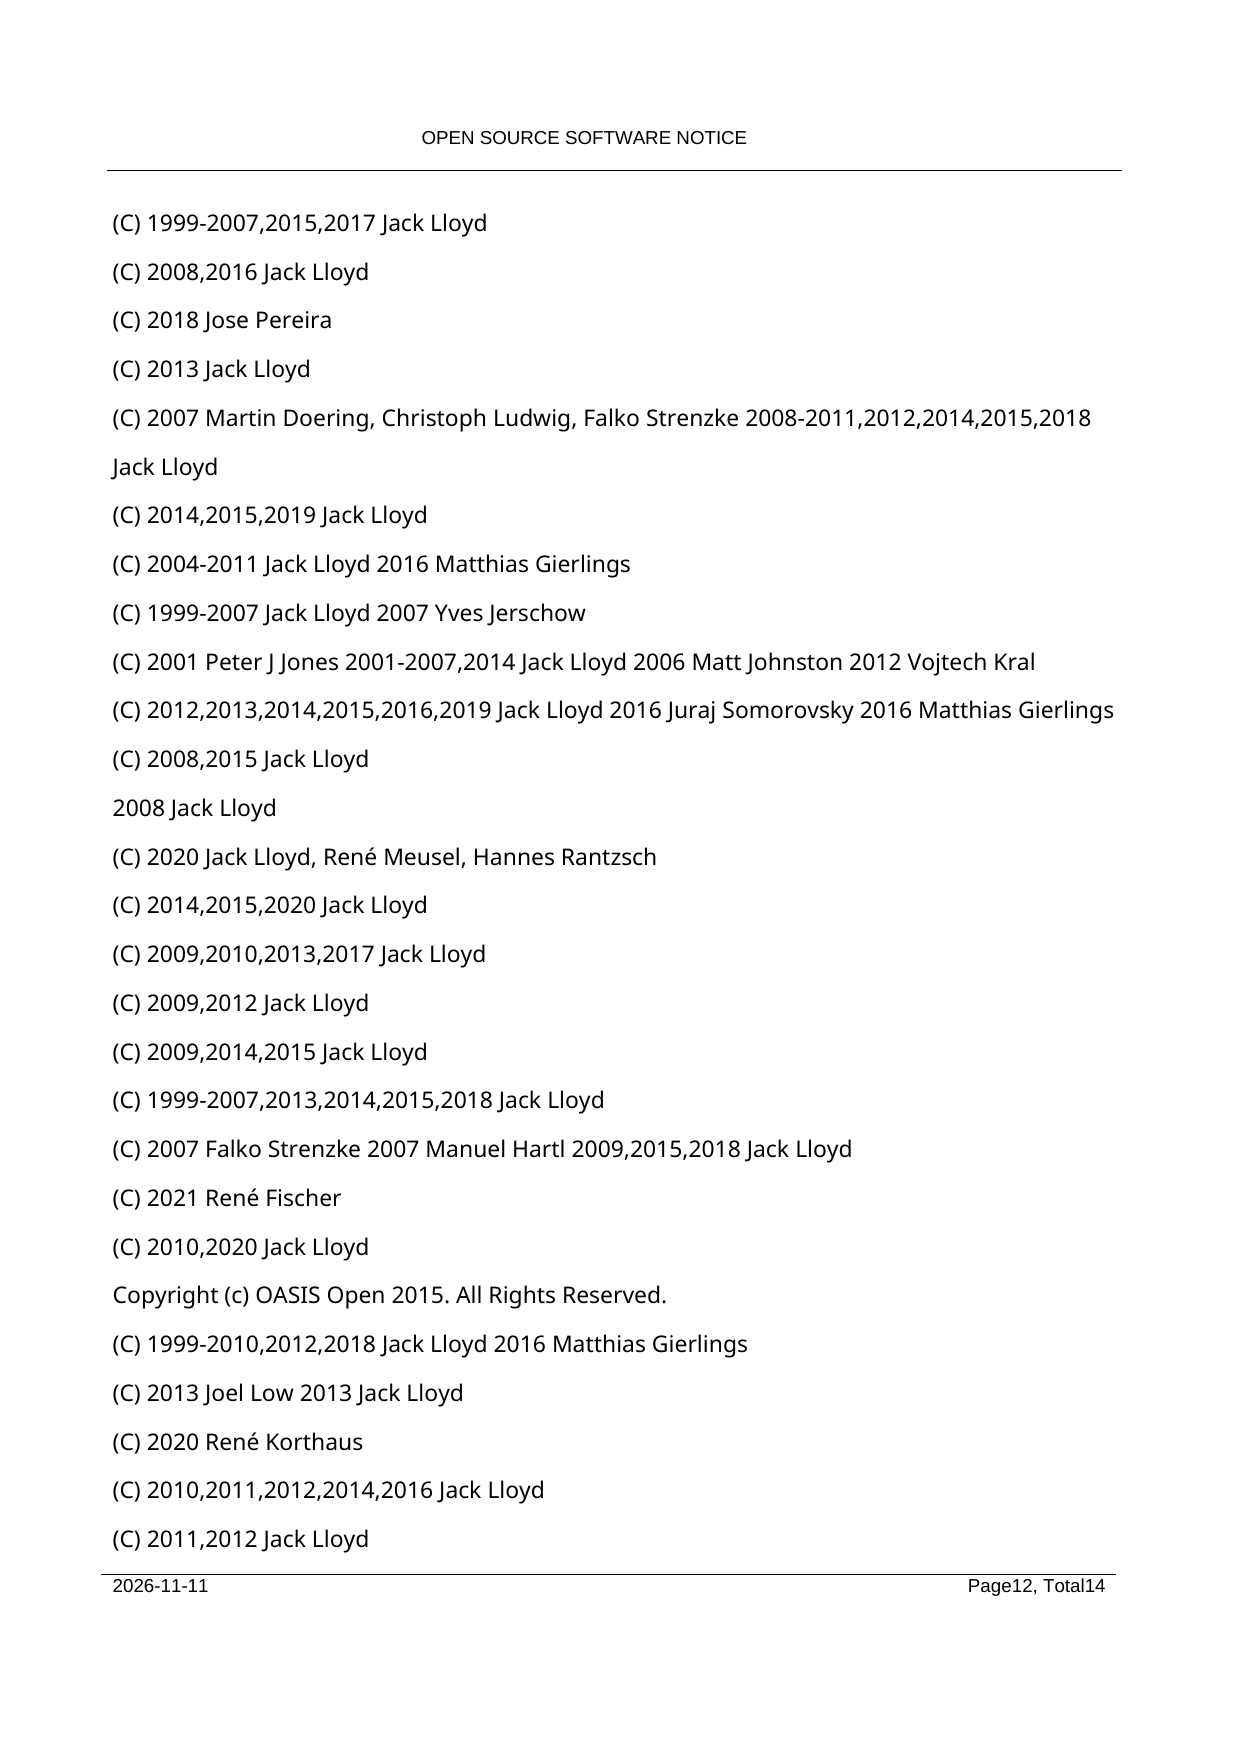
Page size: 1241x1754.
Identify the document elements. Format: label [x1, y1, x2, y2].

text [112, 206, 1128, 1555]
